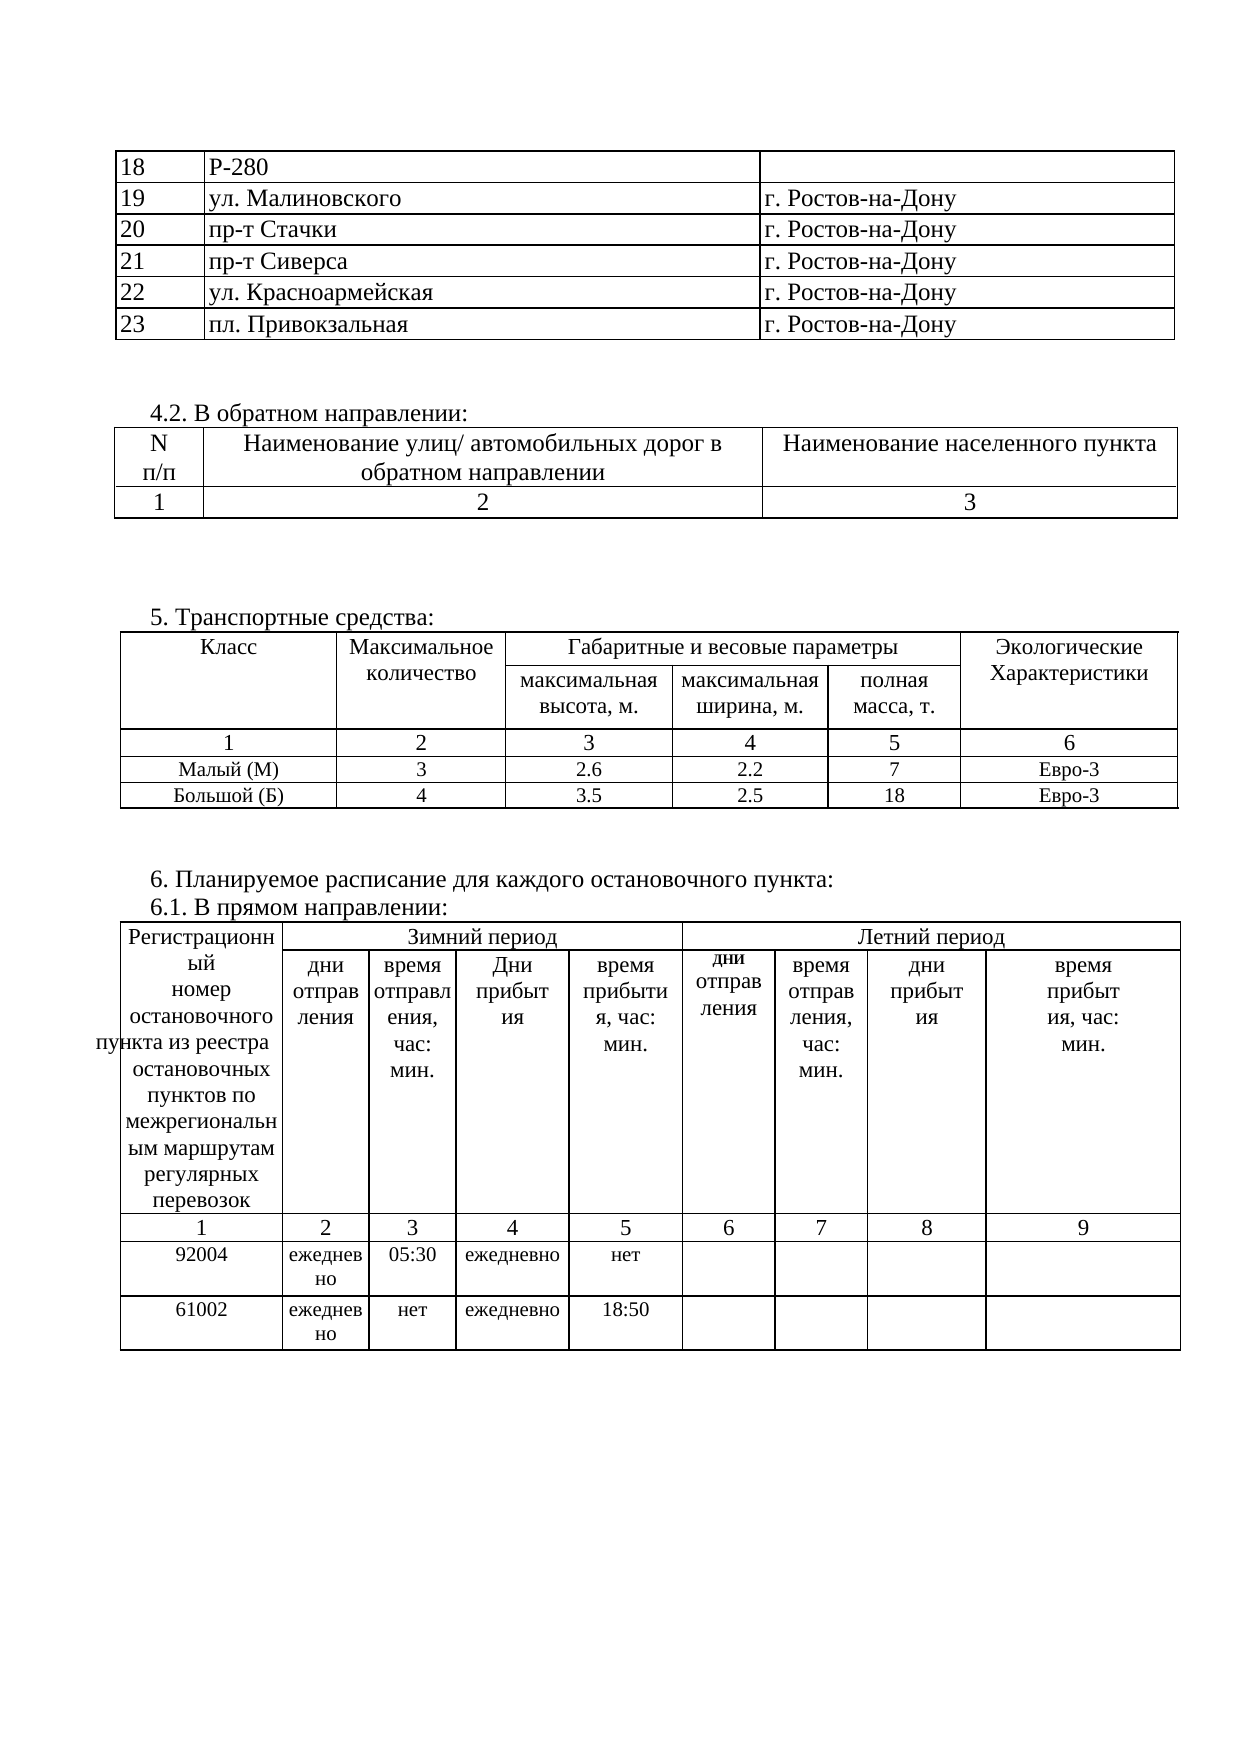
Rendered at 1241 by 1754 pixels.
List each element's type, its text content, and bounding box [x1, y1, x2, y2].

table_header Максимальное количество [337, 633, 505, 728]
text 6. Планируемое расписание для каждого остановочного пункта: [150, 864, 1090, 892]
table_cell 23 [117, 309, 204, 339]
table_cell 6 [961, 730, 1177, 756]
table_cell 9 [987, 1214, 1180, 1241]
table_cell 2.2 [673, 757, 827, 781]
table_cell 1 [121, 1214, 282, 1241]
table_cell 3.5 [506, 783, 672, 807]
table_cell [868, 1297, 985, 1349]
table_cell [776, 1297, 867, 1349]
table_cell ул. Красноармейская [205, 277, 759, 307]
table_cell время отправл ения, час: мин. [370, 951, 455, 1213]
table_cell 5 [829, 730, 960, 756]
table_cell 3 [337, 757, 505, 781]
table_cell нет [370, 1297, 455, 1349]
table_cell 8 [868, 1214, 985, 1241]
table_cell 3 [370, 1214, 455, 1241]
table_cell 1 [121, 730, 336, 756]
table_cell ежедневно [283, 1297, 368, 1349]
table_cell ежедневно [457, 1297, 568, 1349]
table_header Зимний период [283, 923, 682, 949]
table_cell 2.6 [506, 757, 672, 781]
table_cell [683, 1297, 774, 1349]
table_cell пр-т Стачки [205, 215, 759, 244]
table_cell нет [570, 1242, 682, 1295]
table_cell г. Ростов-на-Дону [761, 277, 1174, 307]
table_cell 4 [337, 783, 505, 807]
table_cell г. Ростов-на-Дону [761, 309, 1174, 339]
table_cell ежедневно [457, 1242, 568, 1295]
table_header Летний период [683, 923, 1180, 949]
table_cell 18:50 [570, 1297, 682, 1349]
table_cell 20 [117, 215, 204, 244]
table_cell Евро-3 [961, 783, 1177, 807]
table_cell 3 [763, 486, 1177, 517]
table_cell 92004 [121, 1242, 282, 1295]
table_cell 7 [776, 1214, 867, 1241]
table_cell [987, 1297, 1180, 1349]
table_cell 18 [117, 152, 204, 181]
table_cell 3 [506, 730, 672, 756]
table_cell Большой (Б) [121, 783, 336, 807]
table_cell [776, 1242, 867, 1295]
table_cell ежедневно [283, 1242, 368, 1295]
table_cell дни прибыт ия [868, 951, 985, 1213]
table_cell 2 [337, 730, 505, 756]
table_cell [868, 1242, 985, 1295]
table_cell дни отправ ления [283, 951, 368, 1213]
table_cell 7 [829, 757, 960, 781]
table_cell г. Ростов-на-Дону [761, 246, 1174, 276]
table_cell 2 [283, 1214, 368, 1241]
table_cell г. Ростов-на-Дону [761, 183, 1174, 213]
table_cell ул. Малиновского [205, 183, 759, 213]
table_cell 05:30 [370, 1242, 455, 1295]
table_cell 4 [673, 730, 827, 756]
table_cell время прибыти я, час: мин. [570, 951, 682, 1213]
table_cell время отправ ления, час: мин. [776, 951, 867, 1213]
table_cell 22 [117, 277, 204, 307]
table_cell время прибыт ия, час: мин. [987, 951, 1180, 1213]
table_cell 2.5 [673, 783, 827, 807]
table_cell 2 [204, 487, 762, 517]
table_cell [683, 1242, 774, 1295]
table_header N п/п [115, 428, 203, 486]
text 6.1. В прямом направлении: [150, 892, 1090, 921]
table_header Габаритные и весовые параметры [506, 633, 960, 664]
table_cell полная масса, т. [829, 666, 960, 728]
table_header Наименование улиц/ автомобильных дорог в обратном направлении [204, 428, 762, 486]
table_cell 21 [117, 246, 204, 276]
table_cell Малый (М) [121, 757, 336, 781]
text 4.2. В обратном направлении: [150, 398, 1090, 427]
table_cell Р-280 [205, 152, 759, 181]
table_cell ДНИ отправ ления [683, 951, 774, 1213]
table_cell максимальная ширина, м. [673, 666, 827, 728]
table_cell 1 [115, 487, 203, 517]
table_cell Дни прибыт ия [457, 951, 568, 1213]
table_header Класс [121, 633, 336, 728]
table_header Наименование населенного пункта [763, 428, 1177, 486]
table_cell 19 [117, 183, 204, 213]
table_cell [761, 152, 1174, 181]
table_cell 18 [829, 783, 960, 807]
table_cell г. Ростов-на-Дону [761, 215, 1174, 244]
table_header Регистрационный номер остановочного пункта из реестра остановочных пунктов по межрегиональным маршрутам регулярных перевозок [121, 923, 282, 1213]
table_cell максимальная высота, м. [506, 666, 672, 728]
text 5. Транспортные средства: [150, 602, 1090, 631]
table_cell 4 [457, 1214, 568, 1241]
table_cell [987, 1242, 1180, 1295]
table_cell пр-т Сиверса [205, 246, 759, 276]
table_cell 61002 [121, 1297, 282, 1349]
table_cell 5 [570, 1214, 682, 1241]
table_header Экологические Характеристики [961, 633, 1177, 728]
table_cell пл. Привокзальная [205, 309, 759, 339]
table_cell 6 [683, 1214, 774, 1241]
table_cell Евро-3 [961, 757, 1177, 781]
